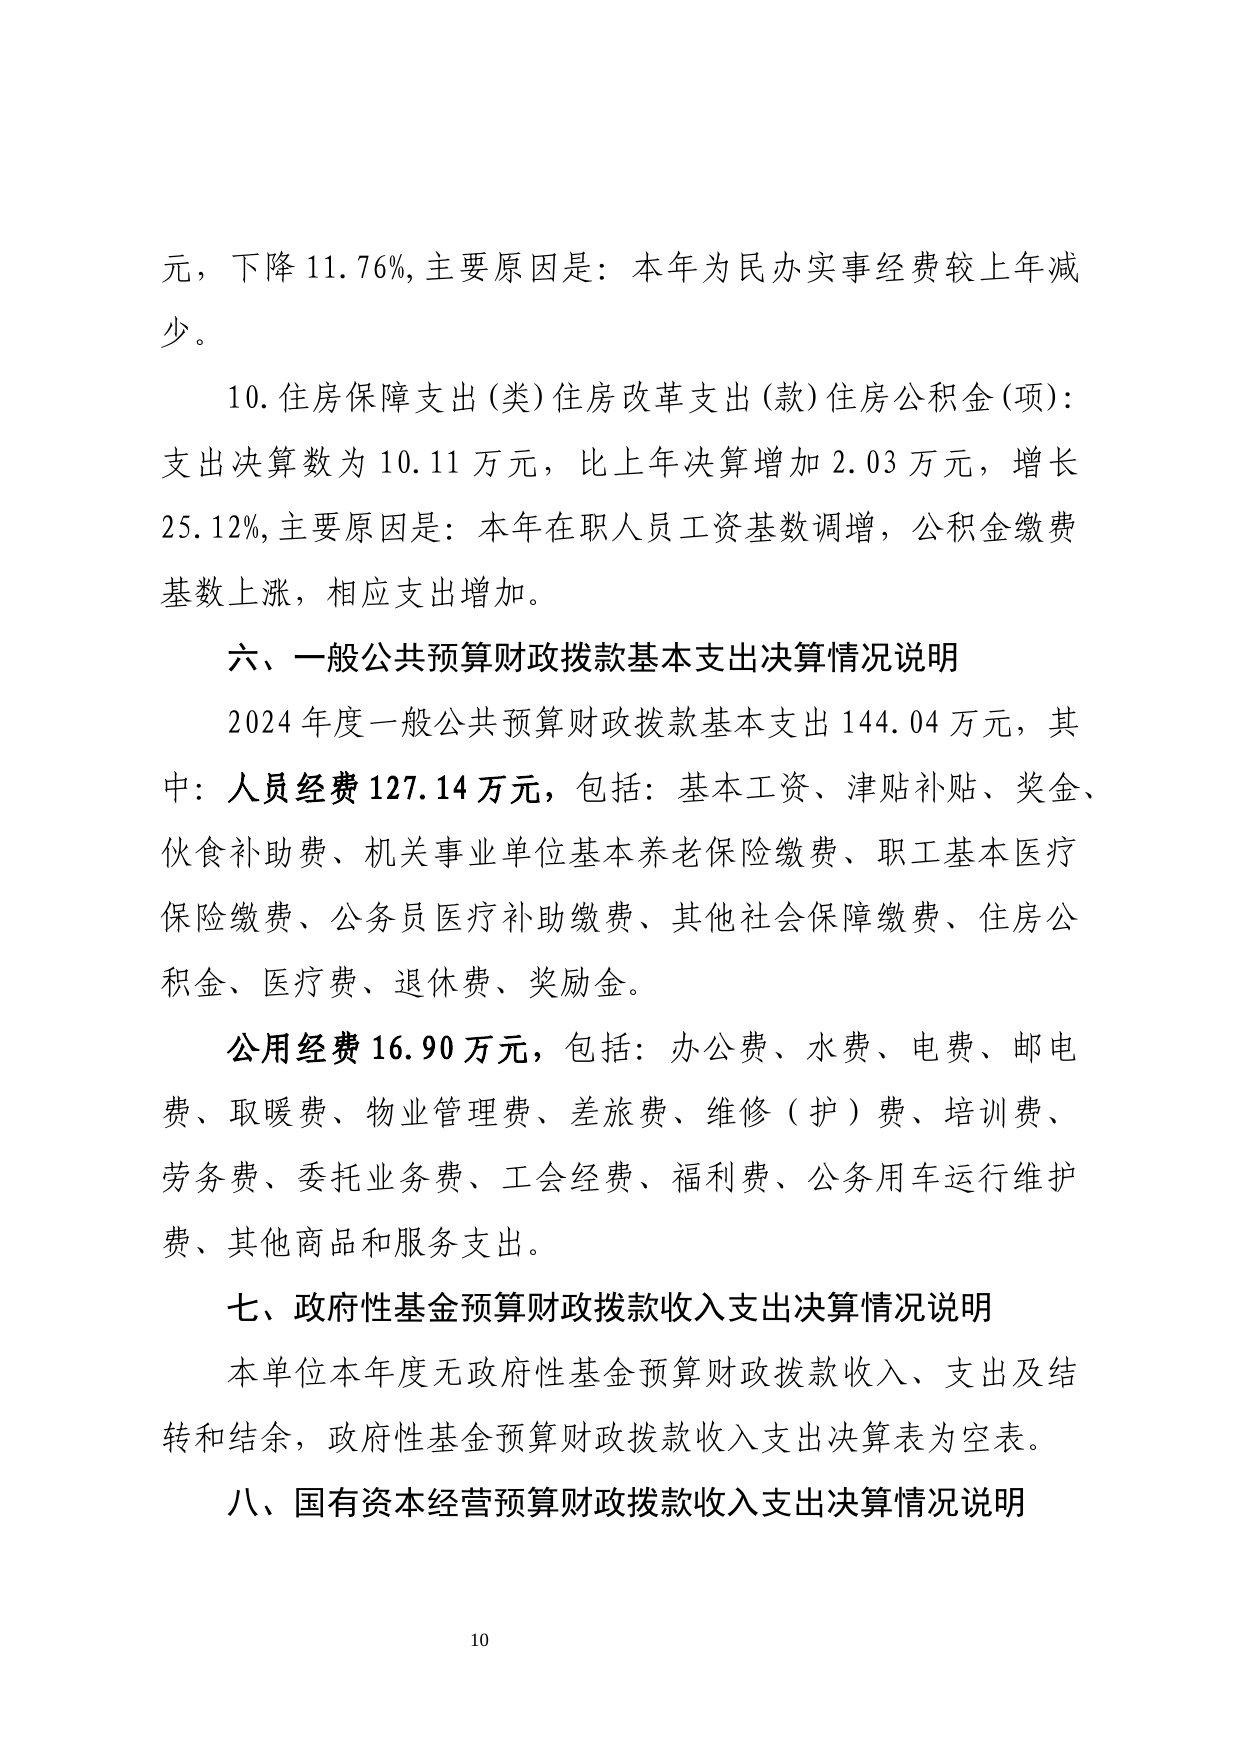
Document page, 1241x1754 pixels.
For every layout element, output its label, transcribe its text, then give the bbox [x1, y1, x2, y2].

text 本单位本年度无政府性基金预算财政拨款收入、支出及结转和结余，政府性基金预算财政拨款收入支出决算表为空表。 [159, 1338, 1081, 1468]
text 公用经费16.90万元，包括：办公费、水费、电费、邮电费、取暖费、物业管理费、差旅费、维修（护）费、培训费、劳务费、委托业务费、工会经费、福利费、公务用车运行维护费、其他商品和服务支出。 [159, 1013, 1081, 1273]
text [159, 233, 1081, 363]
text 六、一般公共预算财政拨款基本支出决算情况说明 [159, 623, 1081, 688]
text 八、国有资本经营预算财政拨款收入支出决算情况说明 [159, 1468, 1081, 1533]
text 2024年度一般公共预算财政拨款基本支出144.04万元，其中：人员经费127.14万元，包括：基本工资、津贴补贴、奖金、伙食补助费、机关事业单位基本养老保险缴费、职工基本医疗保险缴费、公务员医疗补助缴费、其他社会保障缴费、住房公积金、医疗费、退休费、奖励金。 [159, 688, 1081, 1013]
text 10.住房保障支出(类)住房改革支出(款)住房公积金(项):支出决算数为10.11万元，比上年决算增加2.03万元，增长25.12%,主要原因是：本年在职人员工资基数调增，公积金缴费基数上涨，相应支出增加。 [159, 363, 1081, 623]
text 七、政府性基金预算财政拨款收入支出决算情况说明 [159, 1273, 1081, 1338]
